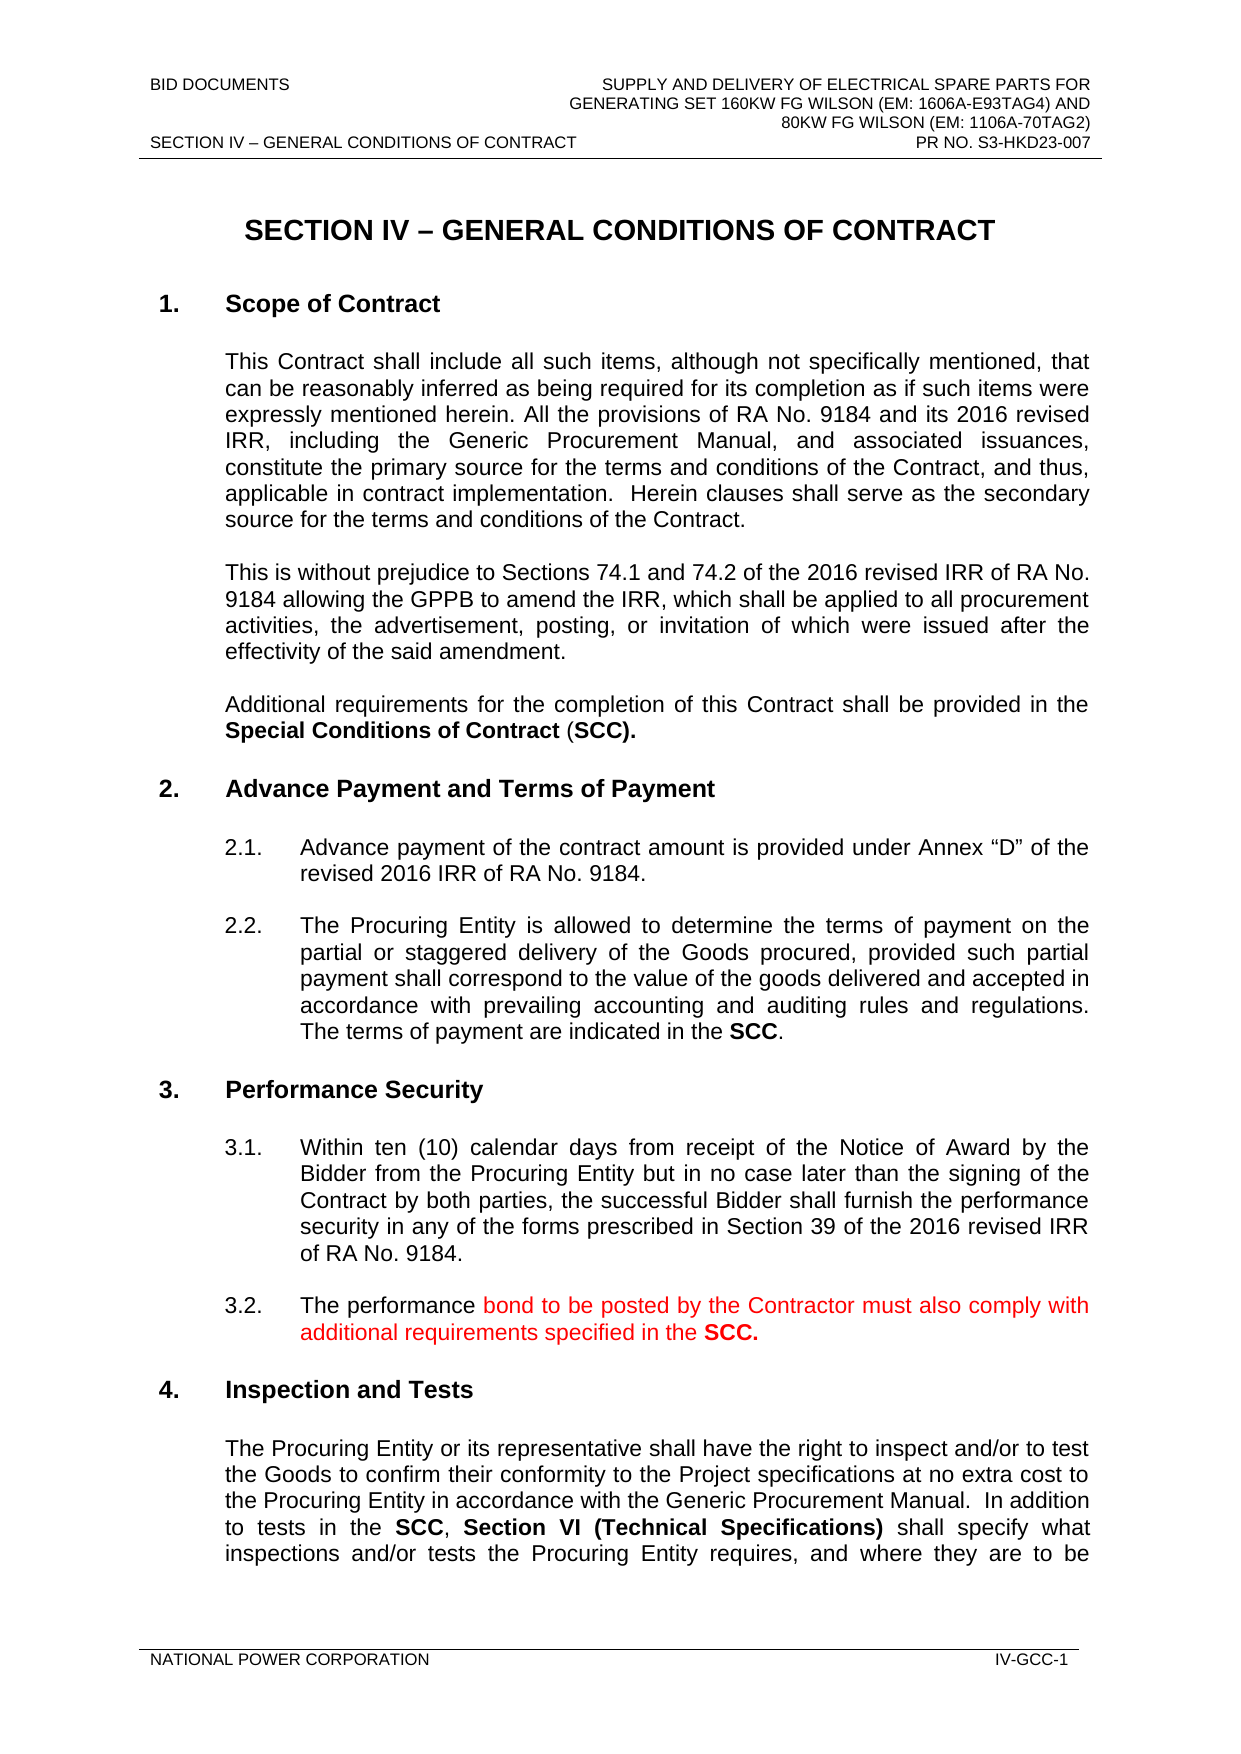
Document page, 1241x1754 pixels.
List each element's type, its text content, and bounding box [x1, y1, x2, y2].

subtitle Performance Security [179, 1075, 1090, 1103]
subtitle Scope of Contract [179, 289, 1090, 318]
text This is without prejudice to Sections 74.1 and 74.2 of the 2016 revised IRR of RA No. 9184 allowing the GPPB to amend the IRR, which shall be applied to all procurement activities, the advertisement, posting, or invitation of which were issued after the effectivity of the said amendment. [225, 559, 1090, 664]
list The Procuring Entity is allowed to determine the terms of payment on the partial or staggered delivery of the Goods procured, provided such partial payment shall correspond to the value of the goods delivered and accepted in accordance with prevailing accounting and auditing rules and regulations. The terms of payment are indicated in the SCC. [262, 912, 1090, 1044]
text Additional requirements for the completion of this Contract shall be provided in the Special Conditions of Contract (SCC). [225, 691, 1090, 744]
text This Contract shall include all such items, although not specifically mentioned, that can be reasonably inferred as being required for its completion as if such items were expressly mentioned herein. All the provisions of RA No. 9184 and its 2016 revised IRR, including the Generic Procurement Manual, and associated issuances, constitute the primary source for the terms and conditions of the Contract, and thus, applicable in contract implementation. Herein clauses shall serve as the secondary source for the terms and conditions of the Contract. [225, 348, 1090, 533]
list The performance bond to be posted by the Contractor must also comply with additional requirements specified in the SCC. [262, 1292, 1090, 1345]
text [225, 1435, 1090, 1566]
list Within ten (10) calendar days from receipt of the Notice of Award by the Bidder from the Procuring Entity but in no case later than the signing of the Contract by both parties, the successful Bidder shall furnish the performance security in any of the forms prescribed in Section 39 of the 2016 revised IRR of RA No. 9184. [262, 1134, 1090, 1266]
subtitle SECTION IV – GENERAL CONDITIONS OF CONTRACT [150, 212, 1090, 246]
list Advance payment of the contract amount is provided under Annex “D” of the revised 2016 IRR of RA No. 9184. [262, 833, 1090, 886]
subtitle Inspection and Tests [179, 1375, 1090, 1404]
subtitle Advance Payment and Terms of Payment [179, 774, 1090, 803]
